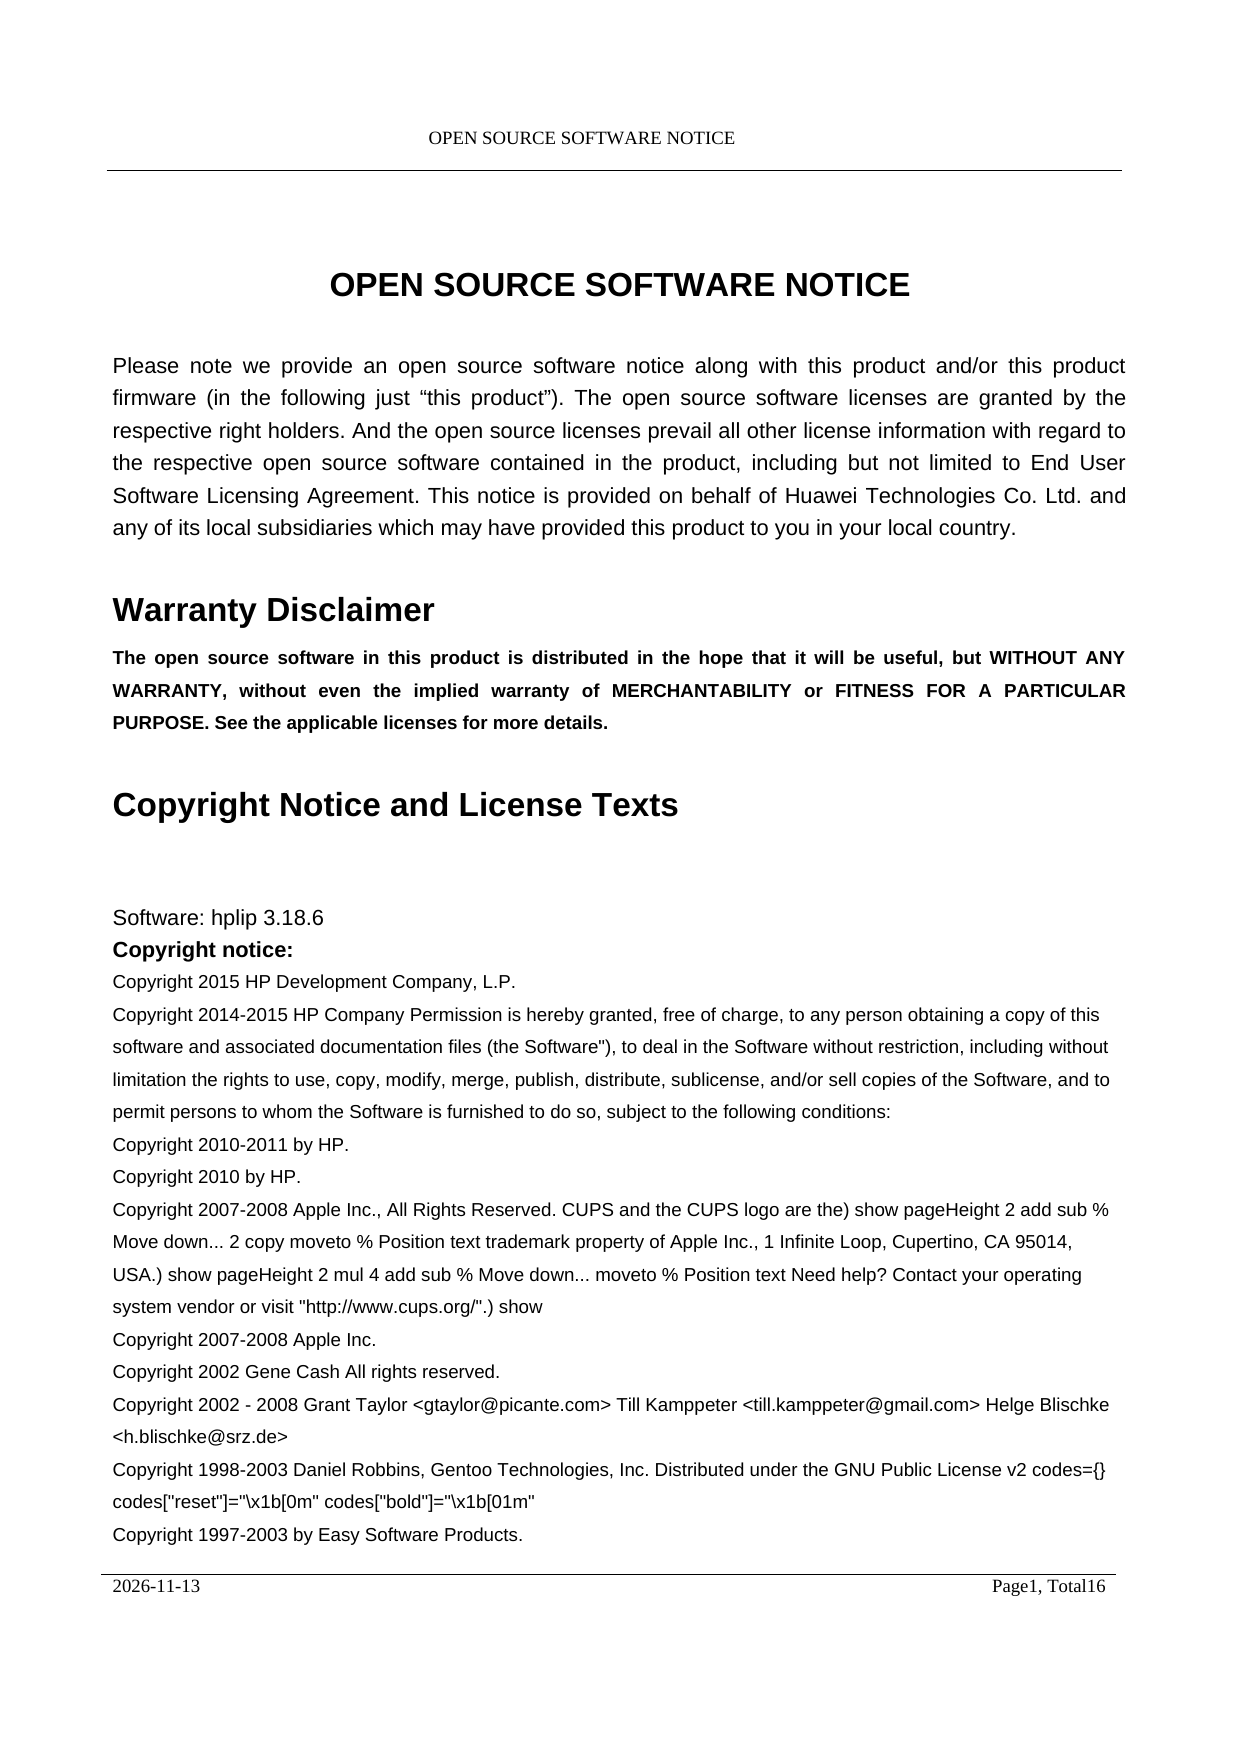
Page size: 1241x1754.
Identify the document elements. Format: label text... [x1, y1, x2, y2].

text Copyright 2007-2008 Apple Inc. [112, 1323, 1128, 1356]
text Copyright 2010 by HP. [112, 1161, 1128, 1193]
text Copyright 1997-2003 by Easy Software Products. [112, 1518, 1128, 1551]
text Copyright 2015 HP Development Company, L.P. [112, 966, 1128, 998]
text Copyright 2007-2008 Apple Inc., All Rights Reserved. CUPS and the CUPS logo are the) show pageHeight 2 add sub % Move down... 2 copy moveto % Position text trademark property of Apple Inc., 1 Infinite Loop, Cupertino, CA 95014, USA.) show pageHeight 2 mul 4 add sub % Move down... moveto % Position text Need help? Contact your operating system vendor or visit "http://www.cups.org/".) show [112, 1193, 1128, 1323]
text Copyright 1998-2003 Daniel Robbins, Gentoo Technologies, Inc. Distributed under the GNU Public License v2 codes={} codes["reset"]="\x1b[0m" codes["bold"]="\x1b[01m" [112, 1453, 1128, 1518]
text Copyright 2010-2011 by HP. [112, 1128, 1128, 1161]
text OPEN SOURCE SOFTWARE NOTICE [112, 251, 1128, 316]
text Software: hplip 3.18.6 [112, 901, 1128, 933]
text Copyright notice: [112, 933, 1128, 966]
text Copyright 2002 - 2008 Grant Taylor <gtaylor@picante.com> Till Kamppeter <till.kamppeter@gmail.com> Helge Blischke <h.blischke@srz.de> [112, 1388, 1128, 1453]
text Warranty Disclaimer [112, 576, 1128, 641]
text Copyright Notice and License Texts [112, 771, 1128, 836]
text The open source software in this product is distributed in the hope that it will be useful, but WITHOUT ANY WARRANTY, without even the implied warranty of MERCHANTABILITY or FITNESS FOR A PARTICULAR PURPOSE. See the applicable licenses for more details. [112, 641, 1128, 739]
text Please note we provide an open source software notice along with this product and/or this product firmware (in the following just “this product”). The open source software licenses are granted by the respective right holders. And the open source licenses prevail all other license information with regard to the respective open source software contained in the product, including but not limited to End User Software Licensing Agreement. This notice is provided on behalf of Huawei Technologies Co. Ltd. and any of its local subsidiaries which may have provided this product to you in your local country. [112, 349, 1128, 544]
text Copyright 2002 Gene Cash All rights reserved. [112, 1356, 1128, 1388]
text Copyright 2014-2015 HP Company Permission is hereby granted, free of charge, to any person obtaining a copy of this software and associated documentation files (the Software"), to deal in the Software without restriction, including without limitation the rights to use, copy, modify, merge, publish, distribute, sublicense, and/or sell copies of the Software, and to permit persons to whom the Software is furnished to do so, subject to the following conditions: [112, 998, 1128, 1128]
